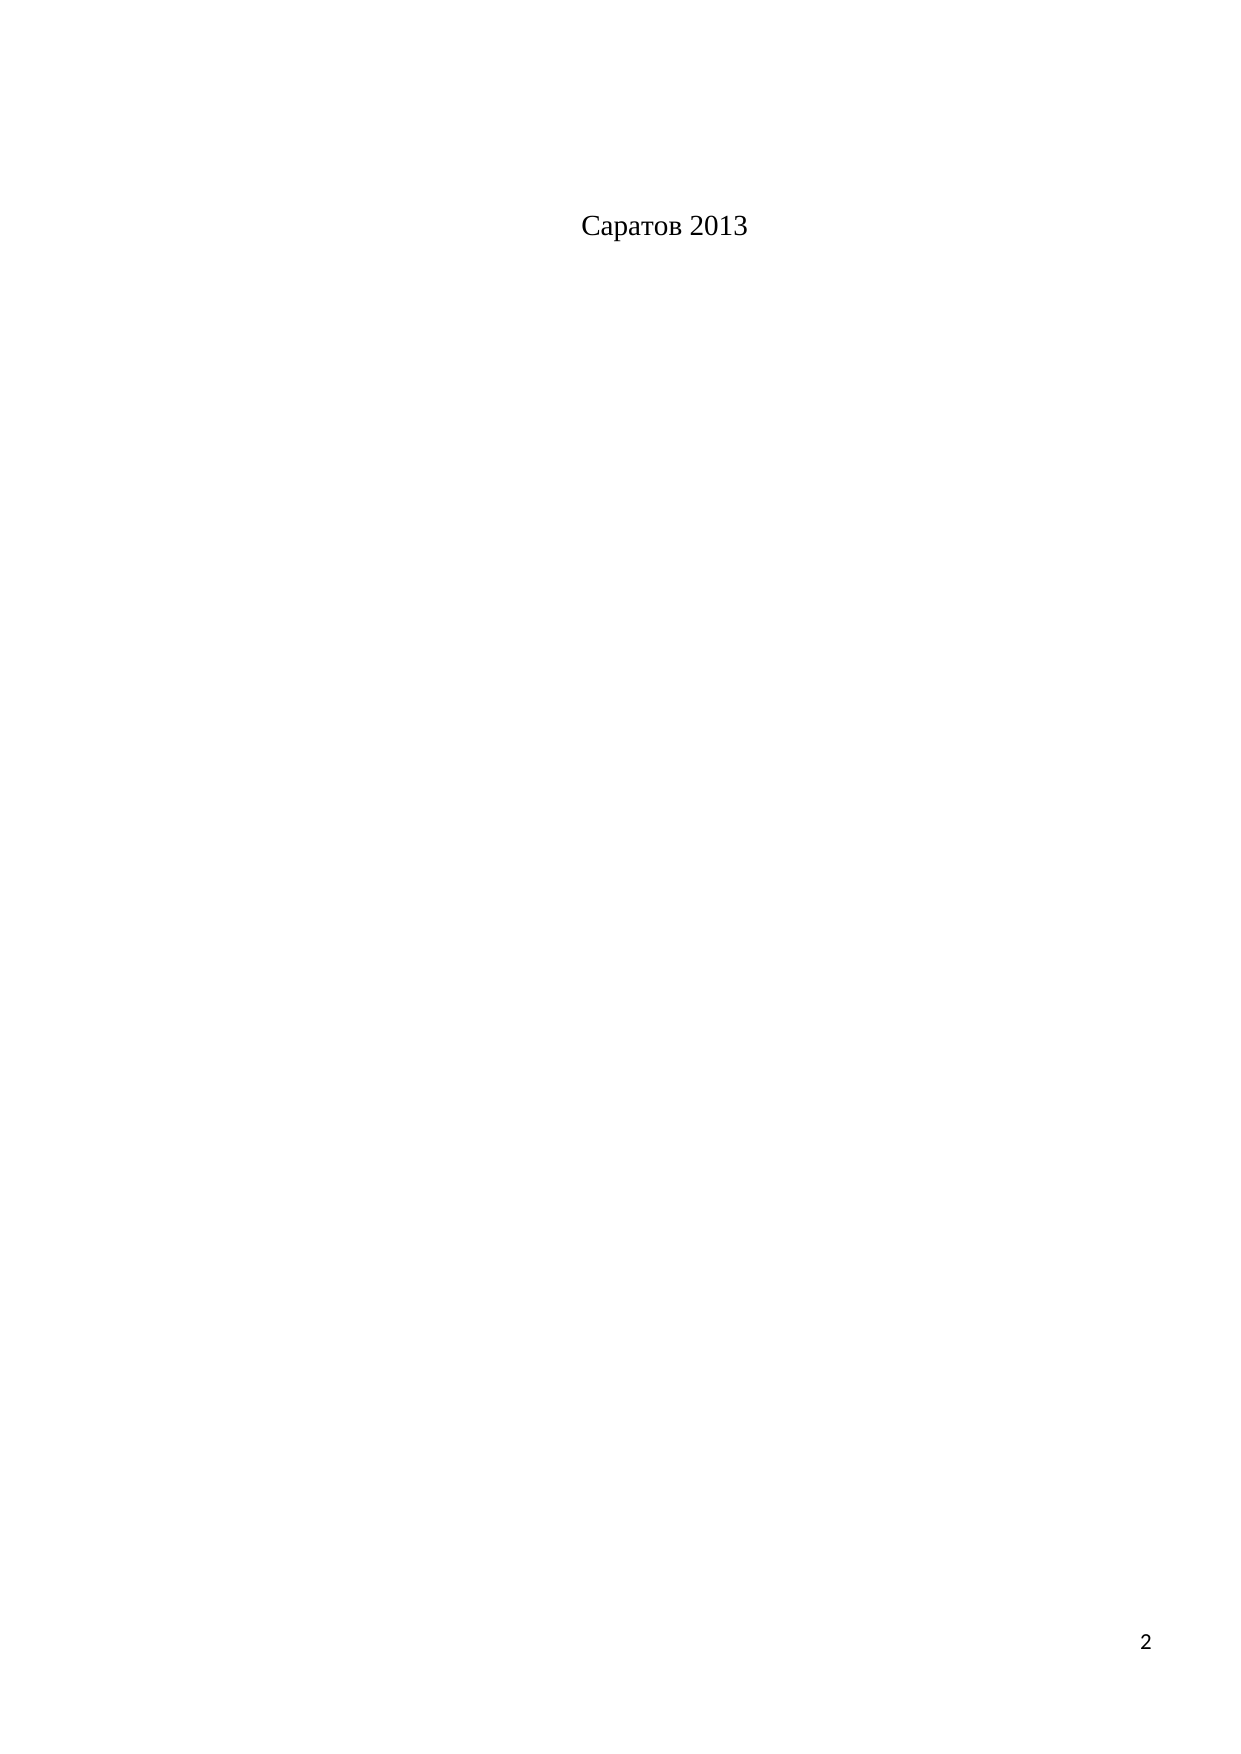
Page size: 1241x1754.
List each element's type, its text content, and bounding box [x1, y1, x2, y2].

text Саратов 2013 [177, 208, 1152, 242]
